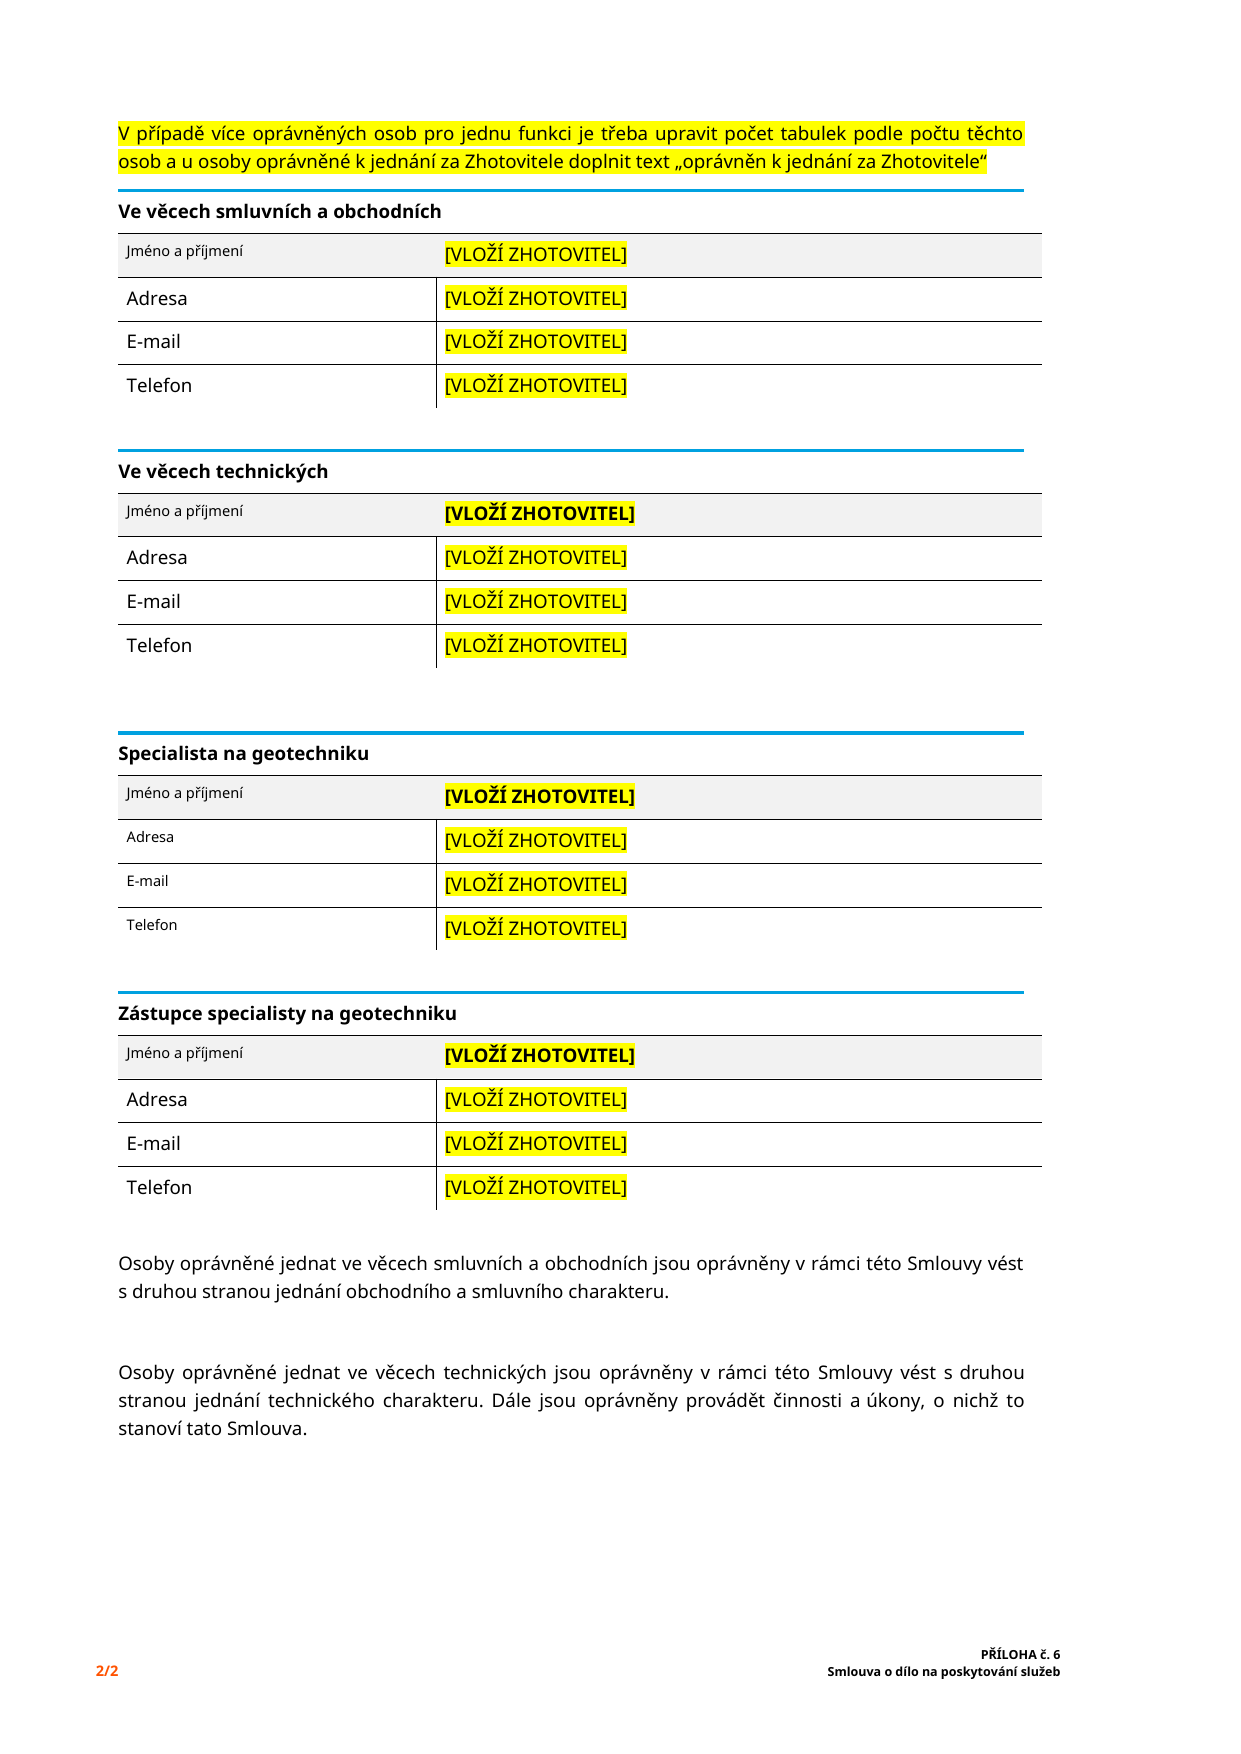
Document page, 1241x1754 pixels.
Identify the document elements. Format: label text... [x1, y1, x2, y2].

table_cell [VLOŽÍ ZHOTOVITEL] [437, 322, 1042, 364]
table_cell [VLOŽÍ ZHOTOVITEL] [437, 581, 1042, 624]
table_cell [VLOŽÍ ZHOTOVITEL] [437, 365, 1042, 408]
text Osoby oprávněné jednat ve věcech smluvních a obchodních jsou oprávněny v rámci této Smlouvy vést s druhou stranou jednání obchodního a smluvního charakteru. [118, 1251, 1024, 1304]
table_cell [VLOŽÍ ZHOTOVITEL] [437, 1080, 1042, 1122]
table_cell E-mail [118, 864, 436, 907]
table_cell E-mail [118, 322, 436, 364]
table_cell [VLOŽÍ ZHOTOVITEL] [437, 1123, 1042, 1166]
text V případě více oprávněných osob pro jednu funkci je třeba upravit počet tabulek podle počtu těchto osob a u osoby oprávněné k jednání za Zhotovitele doplnit text „oprávněn k jednání za Zhotovitele“ [118, 146, 1024, 174]
text Specialista na geotechniku [118, 735, 1024, 766]
text Zástupce specialisty na geotechniku [118, 994, 1024, 1026]
table_cell [VLOŽÍ ZHOTOVITEL] [437, 537, 1042, 580]
table_cell Adresa [118, 820, 436, 863]
table_cell Telefon [118, 1167, 436, 1210]
table_cell E-mail [118, 581, 436, 624]
table_cell [VLOŽÍ ZHOTOVITEL] [437, 908, 1042, 950]
table_header [VLOŽÍ ZHOTOVITEL] [436, 234, 1042, 277]
table_header Jméno a příjmení [118, 776, 436, 819]
table_cell [VLOŽÍ ZHOTOVITEL] [437, 820, 1042, 863]
table_header [VLOŽÍ ZHOTOVITEL] [436, 776, 1042, 819]
table_cell [VLOŽÍ ZHOTOVITEL] [437, 864, 1042, 907]
table_header [VLOŽÍ ZHOTOVITEL] [436, 494, 1042, 536]
table_cell Telefon [118, 365, 436, 408]
table_cell Telefon [118, 908, 436, 950]
table_cell Adresa [118, 537, 436, 580]
table_cell [VLOŽÍ ZHOTOVITEL] [437, 625, 1042, 668]
table_header Jméno a příjmení [118, 1036, 436, 1078]
table_header Jméno a příjmení [118, 494, 436, 536]
table_header Jméno a příjmení [118, 234, 436, 277]
table_cell Adresa [118, 1080, 436, 1122]
text Ve věcech technických [118, 452, 1024, 484]
table_cell [VLOŽÍ ZHOTOVITEL] [437, 1167, 1042, 1210]
text Osoby oprávněné jednat ve věcech technických jsou oprávněny v rámci této Smlouvy vést s druhou stranou jednání technického charakteru. Dále jsou oprávněny provádět činnosti a úkony, o nichž to stanoví tato Smlouva. [118, 1359, 1024, 1441]
table_cell Adresa [118, 278, 436, 321]
table_cell [VLOŽÍ ZHOTOVITEL] [437, 278, 1042, 321]
table_header [VLOŽÍ ZHOTOVITEL] [436, 1036, 1042, 1078]
text Ve věcech smluvních a obchodních [118, 192, 1024, 224]
table_cell Telefon [118, 625, 436, 668]
table_cell E-mail [118, 1123, 436, 1166]
